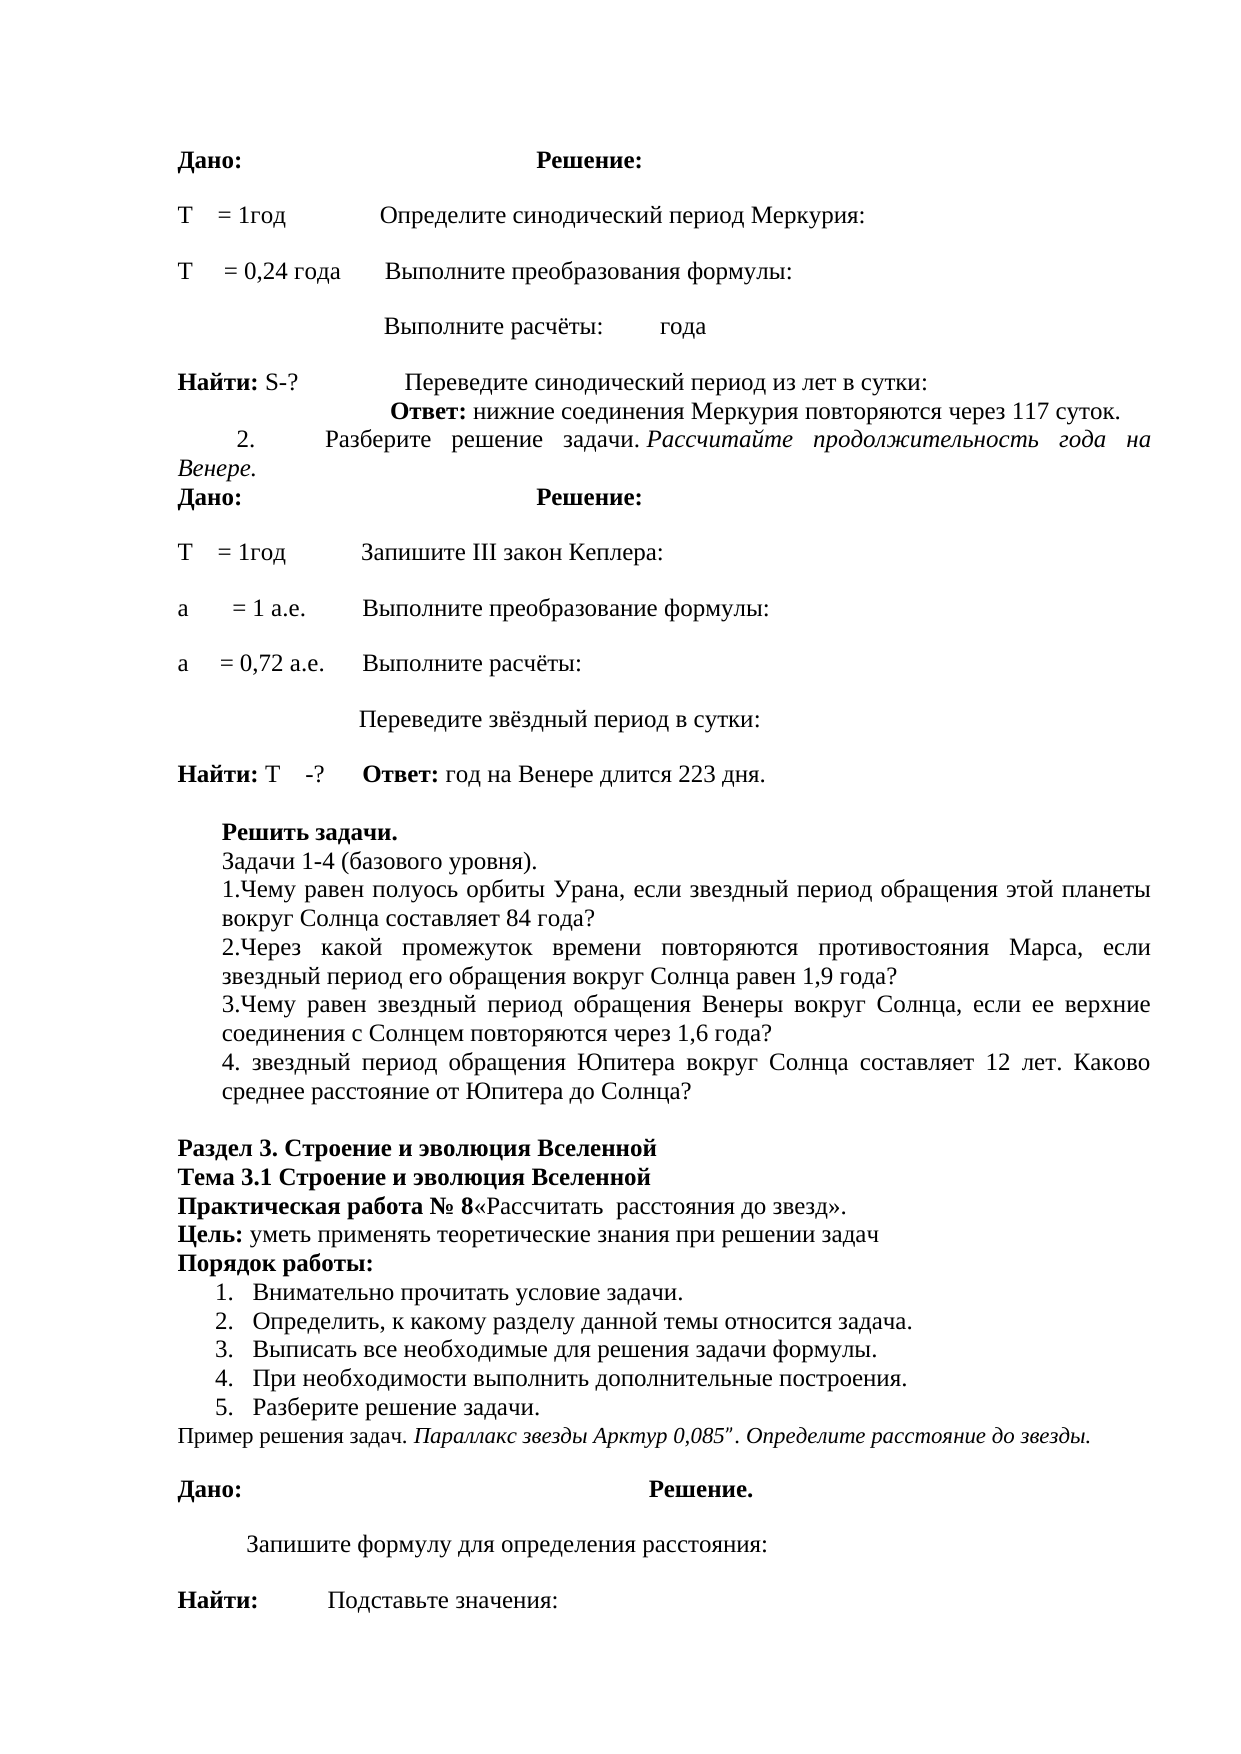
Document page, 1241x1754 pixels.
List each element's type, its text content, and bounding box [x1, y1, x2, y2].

text Тема 3.1 Строение и эволюция Вселенной [177, 1162, 1152, 1191]
text Найти: Подставьте значения: [177, 1558, 1152, 1614]
list Разберите решение задачи. [215, 1392, 1152, 1421]
text Переведите звёздный период в сутки: [177, 677, 1152, 733]
text а = 1 а.е. Выполните преобразование формулы: [177, 566, 1152, 622]
text Пример решения задач. Параллакс звезды Арктур 0,085”. Определите расстояние до звезды. [177, 1421, 1152, 1449]
list Разберите решение задачи. Рассчитайте продолжительность года на Венере. [177, 424, 1152, 482]
list Внимательно прочитать условие задачи. [215, 1277, 1152, 1306]
text Найти: Т -? Ответ: год на Венере длится 223 дня. [177, 733, 1152, 788]
text Практическая работа № 8«Рассчитать расстояния до звезд». [177, 1191, 1152, 1219]
list Выписать все необходимые для решения задачи формулы. [215, 1334, 1152, 1363]
text Решить задачи. [222, 817, 1152, 846]
text Т = 1год Запишите III закон Кеплера: [177, 511, 1152, 566]
text Выполните расчёты: года [177, 285, 1152, 340]
text 2.Через какой промежуток времени повторяются противостояния Марса, если звездный период его обращения вокруг Солнца равен 1,9 года? [222, 932, 1152, 989]
text Ответ: нижние соединения Меркурия повторяются через 117 суток. [177, 396, 1152, 424]
text а = 0,72 а.е. Выполните расчёты: [177, 622, 1152, 677]
text Дано: Решение. [177, 1474, 1152, 1503]
text Цель: уметь применять теоретические знания при решении задач [177, 1219, 1152, 1248]
text Раздел 3. Строение и эволюция Вселенной [177, 1133, 1152, 1162]
text Найти: S-? Переведите синодический период из лет в сутки: [177, 340, 1152, 396]
text Дано: Решение: [177, 482, 1152, 511]
list Определить, к какому разделу данной темы относится задача. [215, 1306, 1152, 1334]
text Задачи 1-4 (базового уровня). [222, 846, 1152, 874]
text 3.Чему равен звездный период обращения Венеры вокруг Солнца, если ее верхние соединения с Солнцем повторяются через 1,6 года? [222, 989, 1152, 1047]
text Т = 1год Определите синодический период Меркурия: [177, 174, 1152, 229]
text Порядок работы: [177, 1248, 1152, 1277]
list При необходимости выполнить дополнительные построения. [215, 1363, 1152, 1392]
text Дано: Решение: [177, 118, 1152, 174]
text 4. звездный период обращения Юпитера вокруг Солнца составляет 12 лет. Каково среднее расстояние от Юпитера до Солнца? [222, 1047, 1152, 1104]
text Т = 0,24 года Выполните преобразования формулы: [177, 229, 1152, 285]
text 1.Чему равен полуось орбиты Урана, если звездный период обращения этой планеты вокруг Солнца составляет 84 года? [222, 874, 1152, 932]
text Запишите формулу для определения расстояния: [177, 1503, 1152, 1558]
